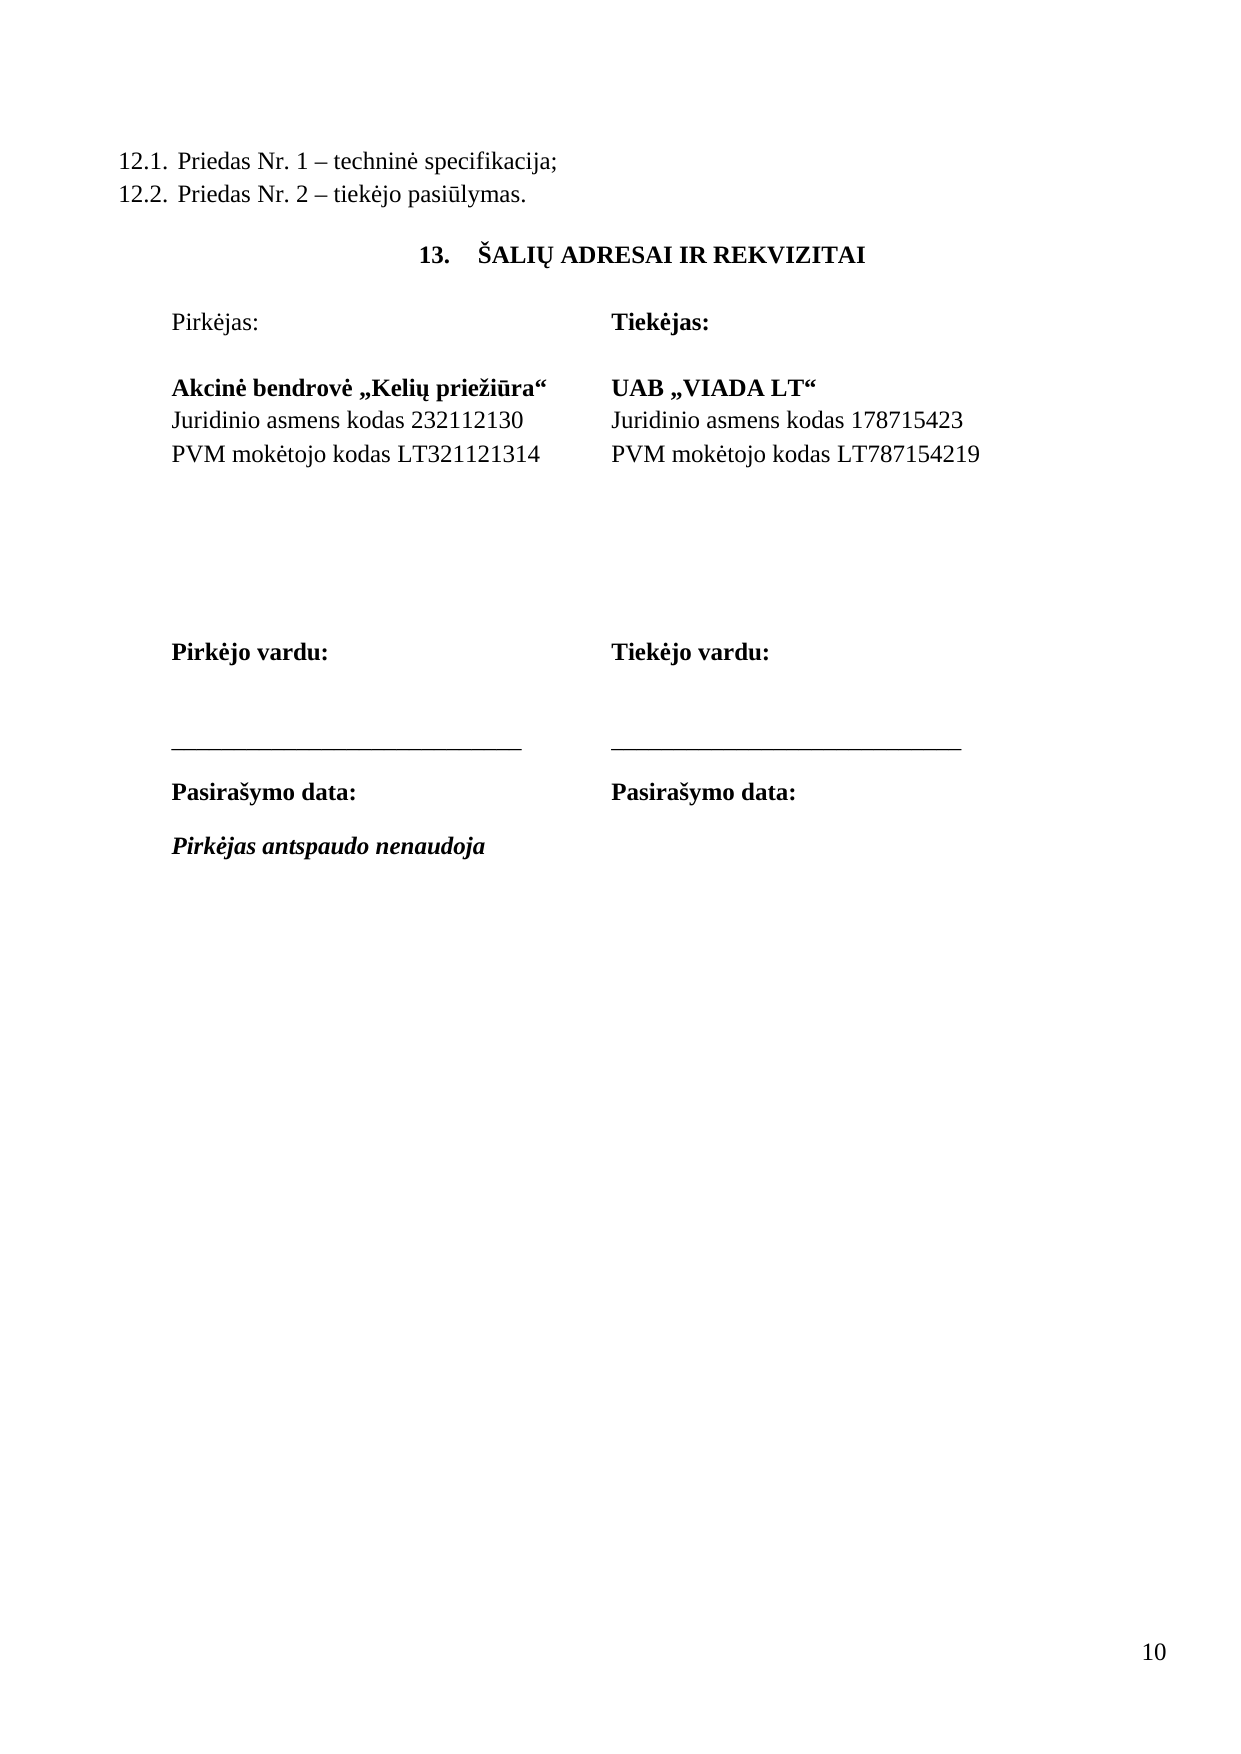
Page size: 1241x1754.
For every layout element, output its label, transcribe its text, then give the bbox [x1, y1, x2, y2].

list ŠALIŲ ADRESAI IR REKVIZITAI [118, 241, 1166, 269]
